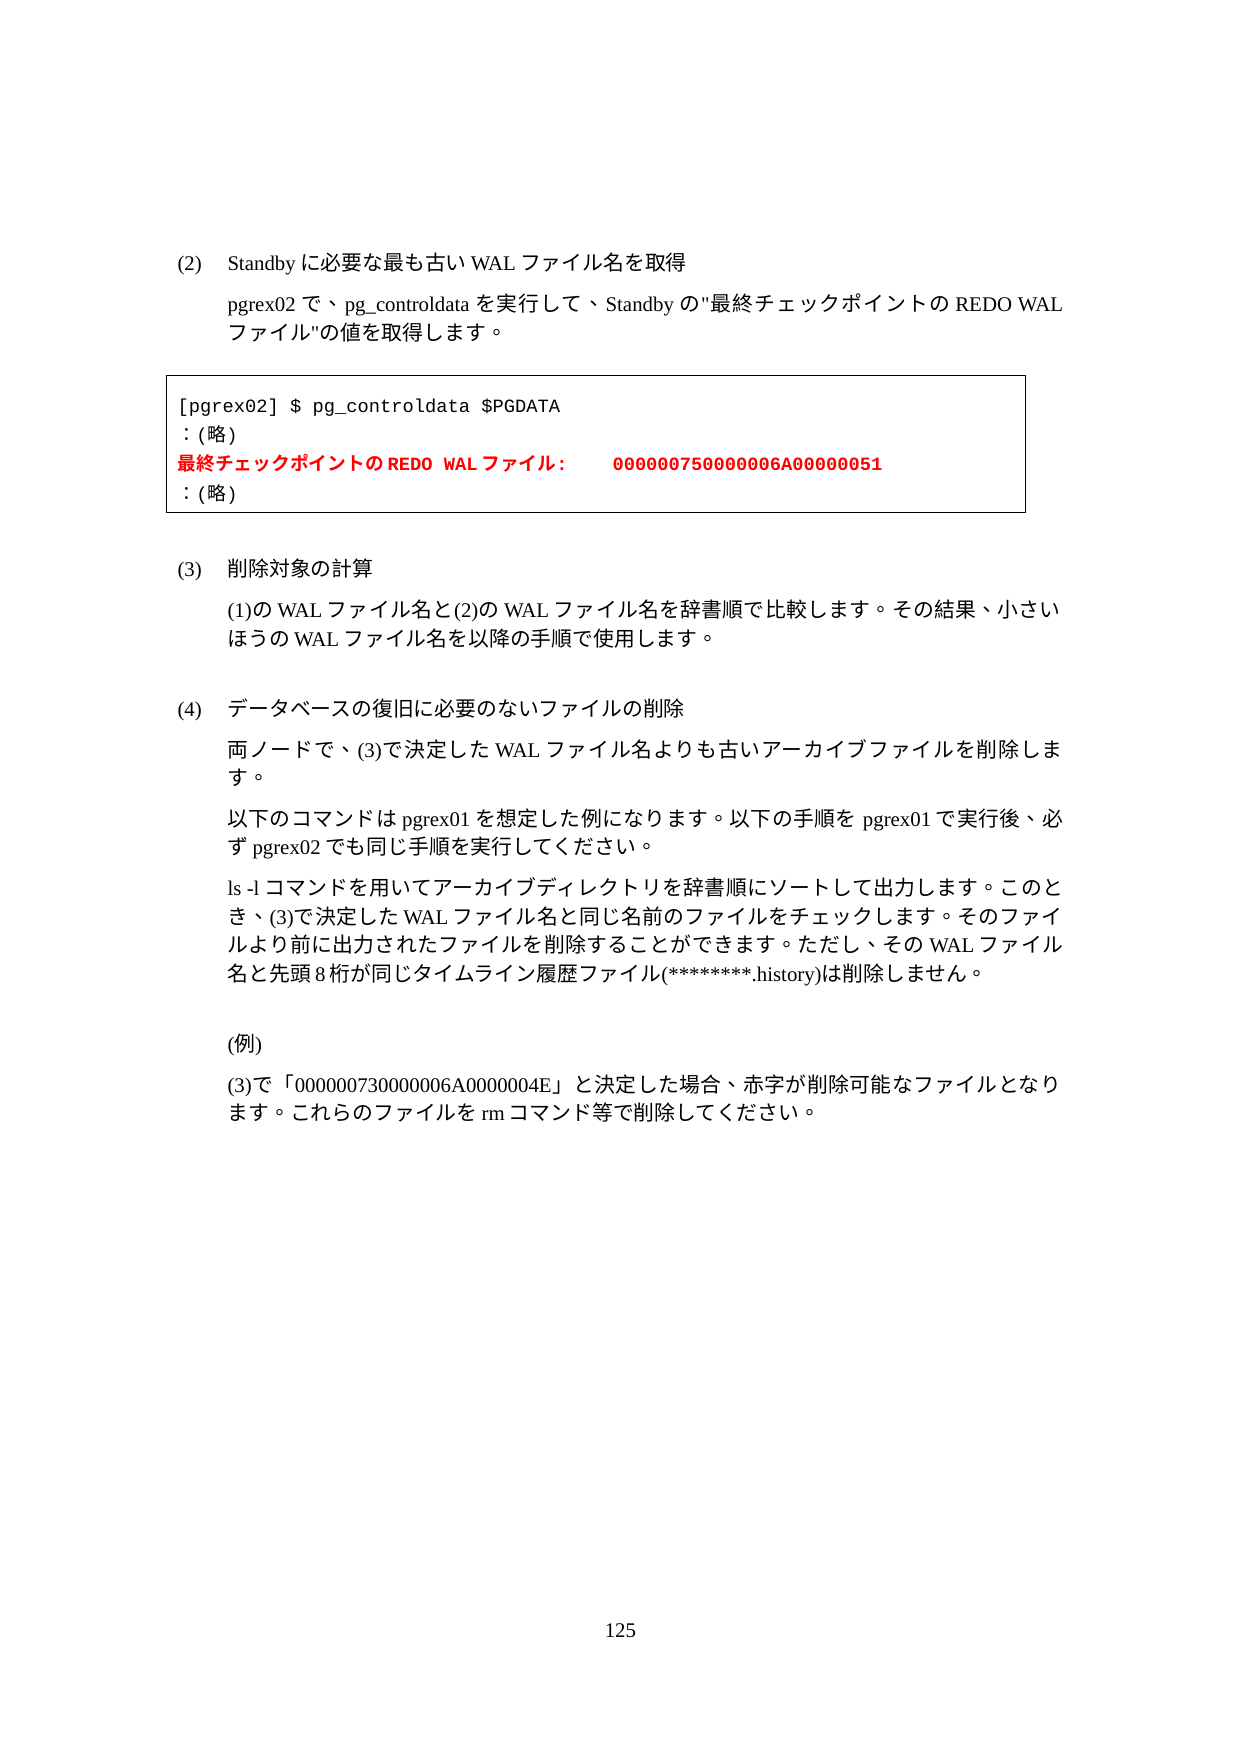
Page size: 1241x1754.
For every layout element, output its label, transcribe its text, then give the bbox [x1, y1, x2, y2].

list ls -lコマンドを用いてアーカイブディレクトリを辞書順にソートして出力します。このとき、(3)で決定したWALファイル名と同じ名前のファイルをチェックします。そのファイルより前に出力されたファイルを削除することができます。ただし、そのWALファイル名と先頭8桁が同じタイムライン履歴ファイル(********.history)は削除しません。 [177, 873, 1063, 987]
list 削除対象の計算 [177, 554, 1063, 583]
list (例) [177, 1029, 1063, 1057]
list 以下のコマンドはpgrex01を想定した例になります。以下の手順をpgrex01で実行後、必ずpgrex02でも同じ手順を実行してください。 [177, 804, 1063, 861]
table_header [pgrex02] $ pg_controldata $PGDATA ：(略) 最終チェックポイントのREDO WALファイル: 000000750000006A00000051 ：(略) [167, 376, 1025, 512]
list pgrex02で、pg_controldataを実行して、Standbyの"最終チェックポイントのREDO WALファイル"の値を取得します。 [177, 289, 1063, 346]
list 両ノードで、(3)で決定したWALファイル名よりも古いアーカイブファイルを削除します。 [177, 735, 1063, 792]
list Standbyに必要な最も古いWALファイル名を取得 [177, 248, 1063, 277]
list データベースの復旧に必要のないファイルの削除 [177, 694, 1063, 722]
list (3)で「000000730000006A0000004E」と決定した場合、赤字が削除可能なファイルとなります。これらのファイルをrmコマンド等で削除してください。 [177, 1070, 1063, 1127]
list (1)のWALファイル名と(2)のWALファイル名を辞書順で比較します。その結果、小さいほうのWALファイル名を以降の手順で使用します。 [177, 595, 1063, 652]
